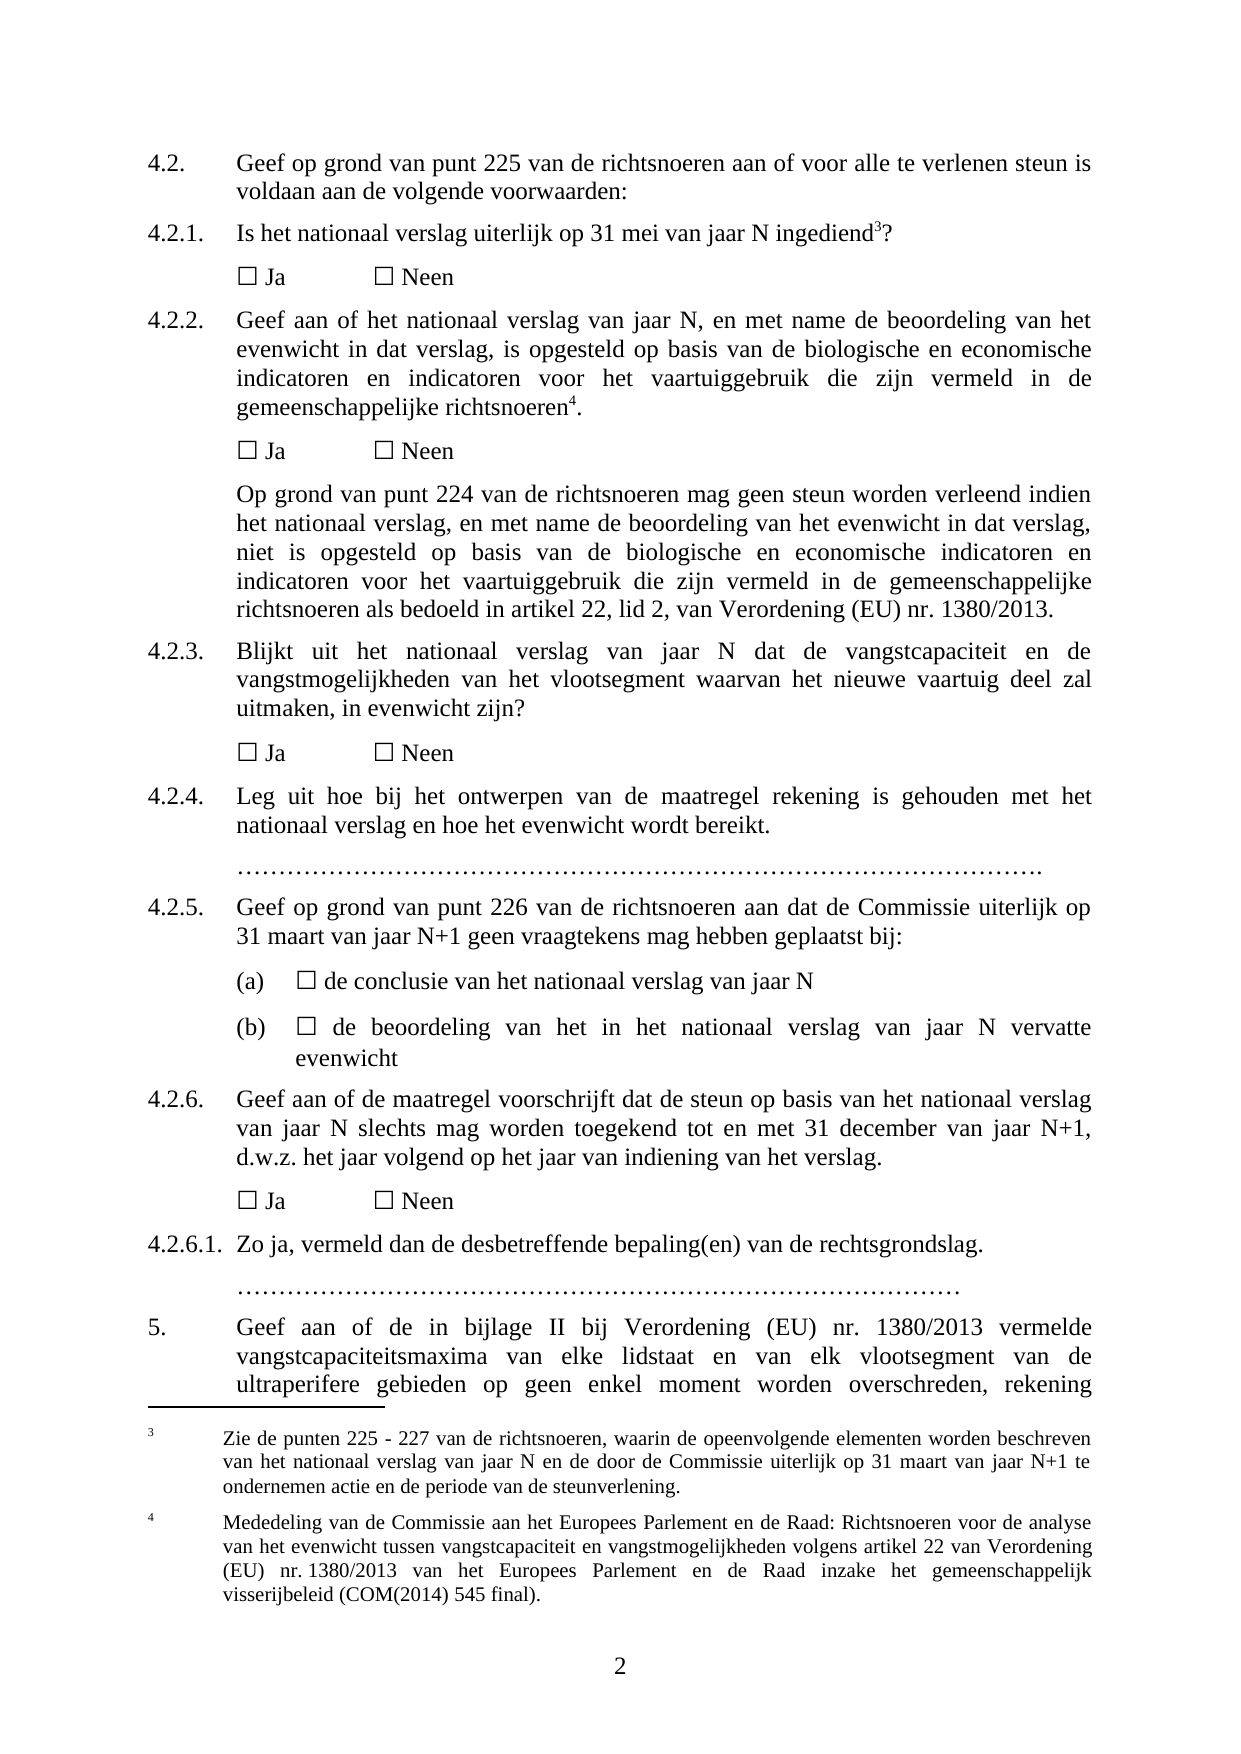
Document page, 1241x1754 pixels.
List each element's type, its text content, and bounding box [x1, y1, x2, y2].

text 4.2.2. Geef aan of het nationaal verslag van jaar N, en met name de beoordeling van het evenwicht in dat verslag, is opgesteld op basis van de biologische en economische indicatoren en indicatoren voor het vaartuiggebruik die zijn vermeld in de gemeenschappelijke richtsnoeren. [148, 305, 1093, 420]
text (a) de conclusie van het nationaal verslag van jaar N [236, 962, 1093, 996]
text Ja Neen [236, 1183, 1093, 1217]
text 4.2.4. Leg uit hoe bij het ontwerpen van de maatregel rekening is gehouden met het nationaal verslag en hoe het evenwicht wordt bereikt. [148, 781, 1093, 838]
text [148, 1312, 1093, 1398]
text Op grond van punt 224 van de richtsnoeren mag geen steun worden verleend indien het nationaal verslag, en met name de beoordeling van het evenwicht in dat verslag, niet is opgesteld op basis van de biologische en economische indicatoren en indicatoren voor het vaartuiggebruik die zijn vermeld in de gemeenschappelijke richtsnoeren als bedoeld in artikel 22, lid 2, van Verordening (EU) nr. 1380/2013. [236, 479, 1093, 623]
text 4.2.1. Is het nationaal verslag uiterlijk op 31 mei van jaar N ingediend? [148, 218, 1093, 246]
text Ja Neen [236, 259, 1093, 293]
text Ja Neen [236, 433, 1093, 467]
text 4.2. Geef op grond van punt 225 van de richtsnoeren aan of voor alle te verlenen steun is voldaan aan de volgende voorwaarden: [148, 148, 1093, 205]
text 4.2.6. Geef aan of de maatregel voorschrijft dat de steun op basis van het nationaal verslag van jaar N slechts mag worden toegekend tot en met 31 december van jaar N+1, d.w.z. het jaar volgend op het jaar van indiening van het verslag. [148, 1084, 1093, 1170]
text 4.2.5. Geef op grond van punt 226 van de richtsnoeren aan dat de Commissie uiterlijk op 31 maart van jaar N+1 geen vraagtekens mag hebben geplaatst bij: [148, 892, 1093, 950]
text (b) de beoordeling van het in het nationaal verslag van jaar N vervatte evenwicht [236, 1009, 1093, 1072]
text …………………………………………………………………………… [236, 1271, 1093, 1299]
text Ja Neen [236, 734, 1093, 768]
text ……………………………………………………………………………………. [236, 851, 1093, 880]
text 4.2.6.1. Zo ja, vermeld dan de desbetreffende bepaling(en) van de rechtsgrondslag. [148, 1229, 1093, 1258]
text 4.2.3. Blijkt uit het nationaal verslag van jaar N dat de vangstcapaciteit en de vangstmogelijkheden van het vlootsegment waarvan het nieuwe vaartuig deel zal uitmaken, in evenwicht zijn? [148, 636, 1093, 722]
